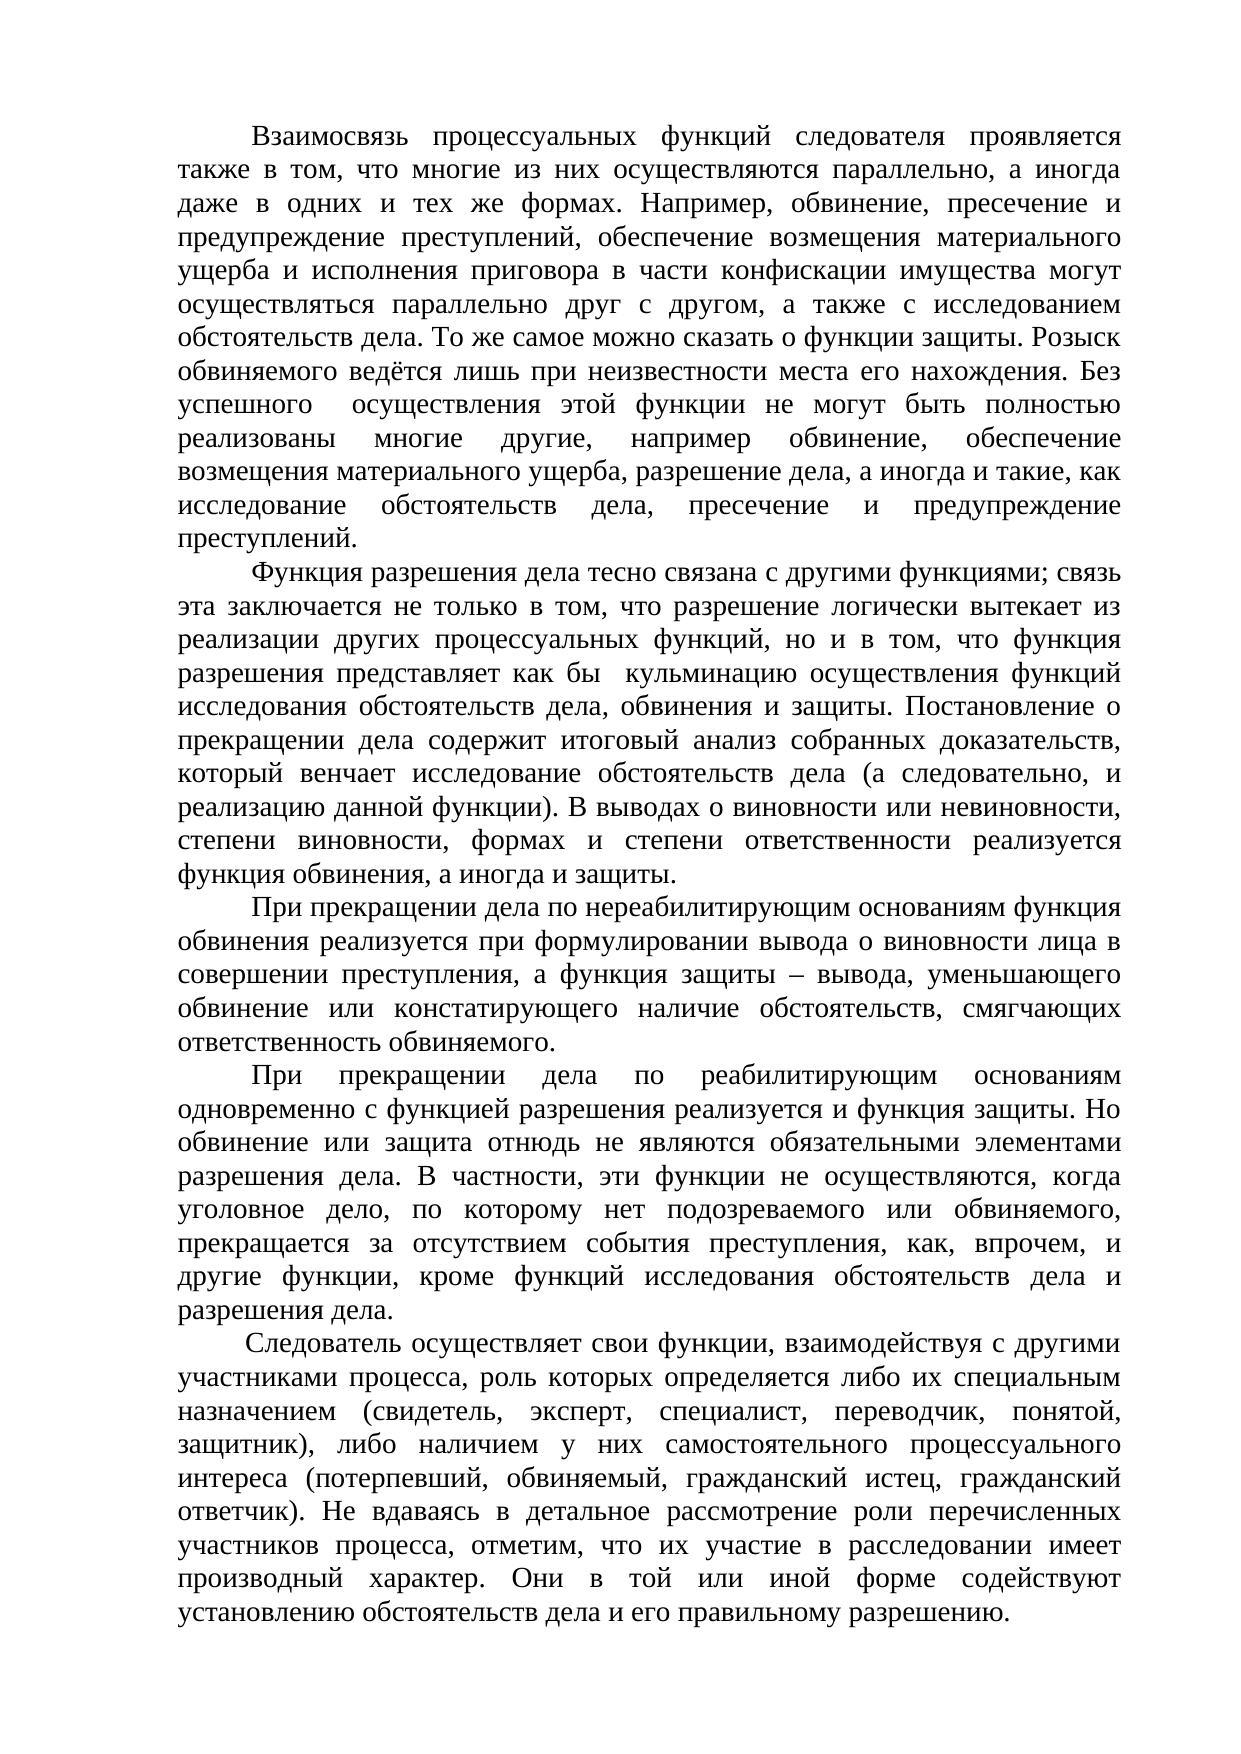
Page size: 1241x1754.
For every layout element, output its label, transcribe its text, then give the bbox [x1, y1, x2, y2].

text При прекращении дела по реабилитирующим основаниям одновременно с функцией разрешения реализуется и функция защиты. Но обвинение или защита отнюдь не являются обязательными элементами разрешения дела. В частности, эти функции не осуществляются, когда уголовное дело, по которому нет подозреваемого или обвиняемого, прекращается за отсутствием события преступления, как, впрочем, и другие функции, кроме функций исследования обстоятельств дела и разрешения дела. [177, 1057, 1122, 1326]
text При прекращении дела по нереабилитирующим основаниям функция обвинения реализуется при формулировании вывода о виновности лица в совершении преступления, а функция защиты – вывода, уменьшающего обвинение или констатирующего наличие обстоятельств, смягчающих ответственность обвиняемого. [177, 889, 1122, 1057]
text Взаимосвязь процессуальных функций следователя проявляется также в том, что многие из них осуществляются параллельно, а иногда даже в одних и тех же формах. Например, обвинение, пресечение и предупреждение преступлений, обеспечение возмещения материального ущерба и исполнения приговора в части конфискации имущества могут осуществляться параллельно друг с другом, а также с исследованием обстоятельств дела. То же самое можно сказать о функции защиты. Розыск обвиняемого ведётся лишь при неизвестности места его нахождения. Без успешного осуществления этой функции не могут быть полностью реализованы многие другие, например обвинение, обеспечение возмещения материального ущерба, разрешение дела, а иногда и такие, как исследование обстоятельств дела, пресечение и предупреждение преступлений. [177, 118, 1122, 554]
text Функция разрешения дела тесно связана с другими функциями; связь эта заключается не только в том, что разрешение логически вытекает из реализации других процессуальных функций, но и в том, что функция разрешения представляет как бы кульминацию осуществления функций исследования обстоятельств дела, обвинения и защиты. Постановление о прекращении дела содержит итоговый анализ собранных доказательств, который венчает исследование обстоятельств дела (а следовательно, и реализацию данной функции). В выводах о виновности или невиновности, степени виновности, формах и степени ответственности реализуется функция обвинения, а иногда и защиты. [177, 554, 1122, 889]
text Следователь осуществляет свои функции, взаимодействуя с другими участниками процесса, роль которых определяется либо их специальным назначением (свидетель, эксперт, специалист, переводчик, понятой, защитник), либо наличием у них самостоятельного процессуального интереса (потерпевший, обвиняемый, гражданский истец, гражданский ответчик). Не вдаваясь в детальное рассмотрение роли перечисленных участников процесса, отметим, что их участие в расследовании имеет производный характер. Они в той или иной форме содействуют установлению обстоятельств дела и его правильному разрешению. [177, 1326, 1122, 1627]
